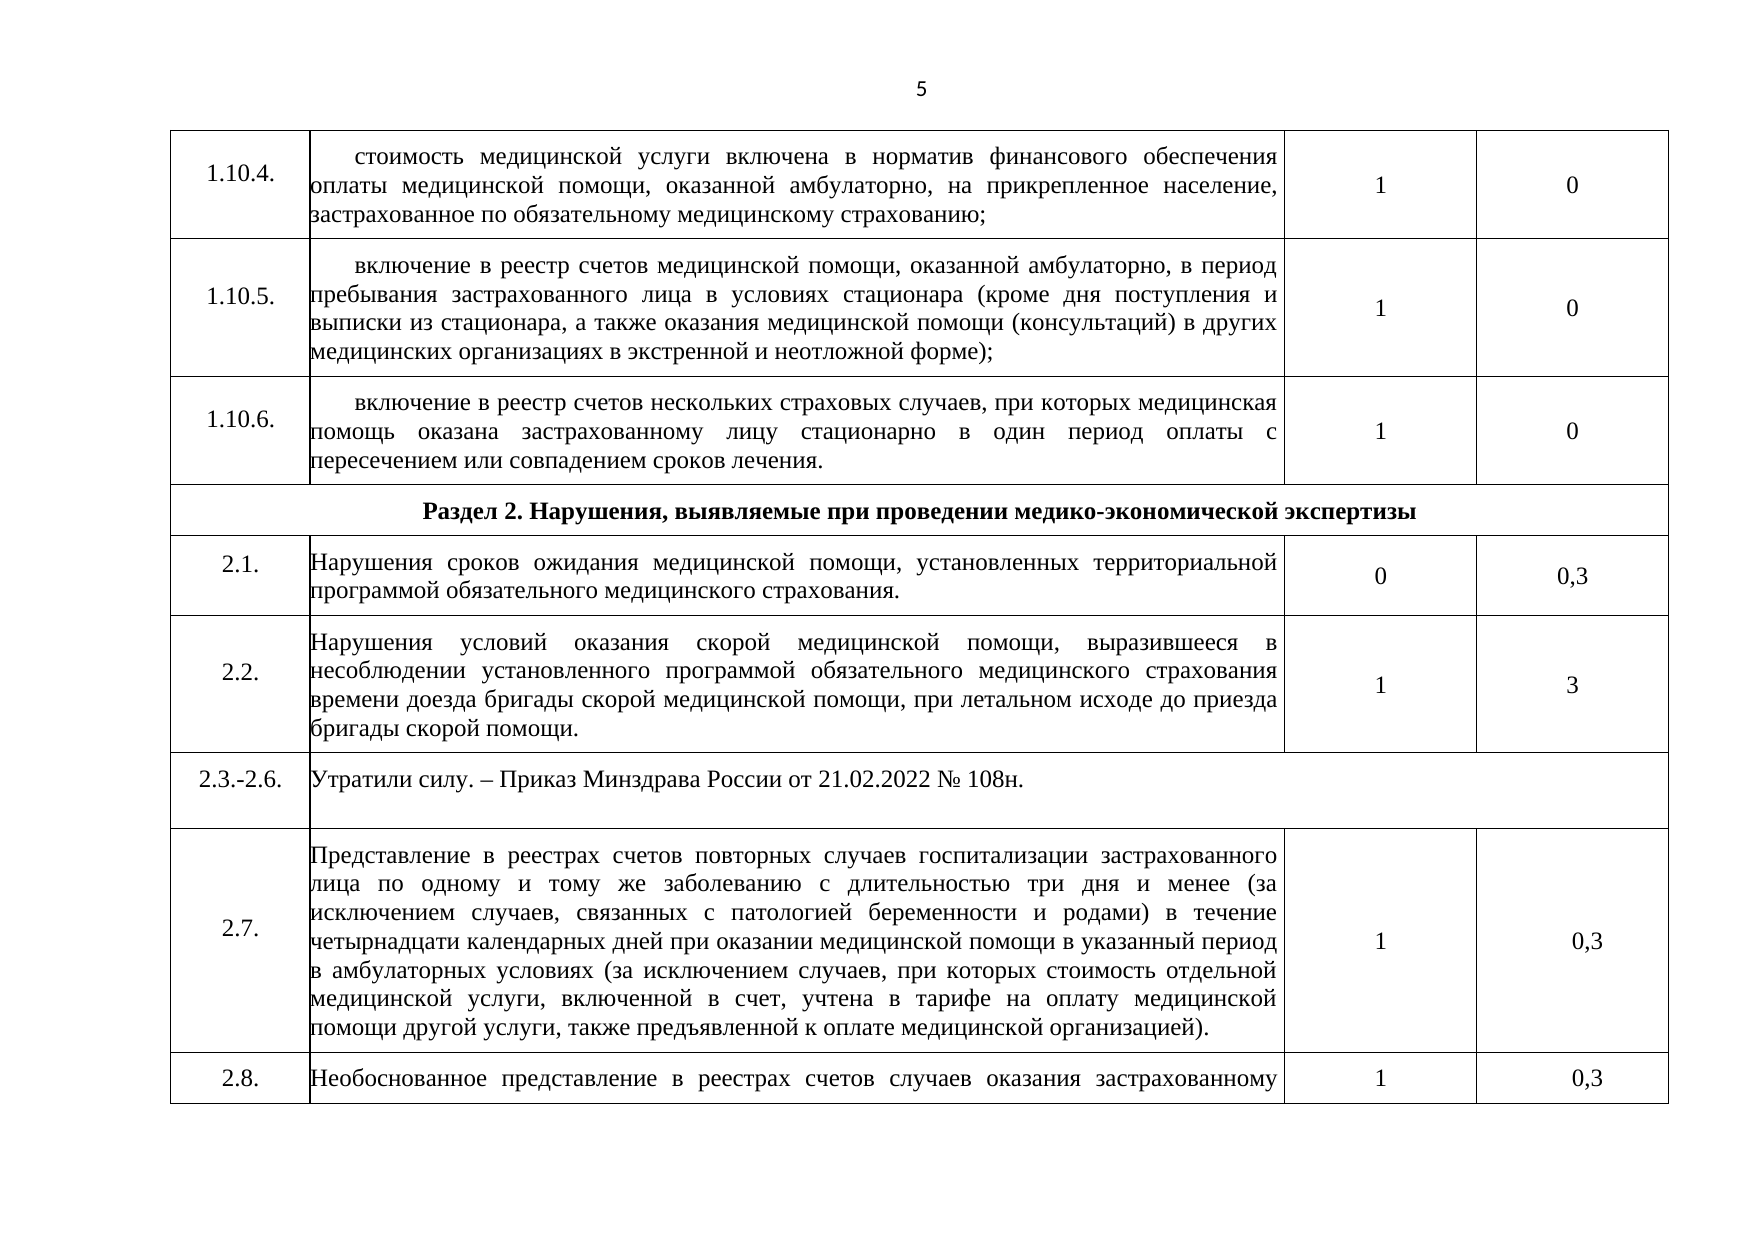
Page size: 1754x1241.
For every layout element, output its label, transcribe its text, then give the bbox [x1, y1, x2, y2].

table_cell включение в реестр счетов нескольких страховых случаев, при которых медицинская помощь оказана застрахованному лицу стационарно в один период оплаты с пересечением или совпадением сроков лечения. [311, 377, 1284, 484]
table_cell 1 [1285, 239, 1476, 376]
table_cell Раздел 2. Нарушения, выявляемые при проведении медико-экономической экспертизы [171, 485, 1668, 535]
table_cell 0 [1285, 536, 1476, 615]
table_cell Нарушения сроков ожидания медицинской помощи, установленных территориальной программой обязательного медицинского страхования. [311, 536, 1284, 615]
table_cell 0,3 [1477, 1053, 1668, 1103]
table_cell 2.8. [171, 1053, 309, 1103]
table_cell 0 [1477, 377, 1668, 484]
table_cell 2.2. [171, 616, 309, 752]
table_cell включение в реестр счетов медицинской помощи, оказанной амбулаторно, в период пребывания застрахованного лица в условиях стационара (кроме дня поступления и выписки из стационара, а также оказания медицинской помощи (консультаций) в других медицинских организациях в экстренной и неотложной форме); [311, 239, 1284, 376]
table_cell стоимость медицинской услуги включена в норматив финансового обеспечения оплаты медицинской помощи, оказанной амбулаторно, на прикрепленное население, застрахованное по обязательному медицинскому страхованию; [311, 131, 1284, 238]
table_cell 1 [1285, 1053, 1476, 1103]
table_cell 1.10.5. [171, 239, 309, 376]
table_cell Утратили силу. – Приказ Минздрава России от 21.02.2022 № 108н. [311, 753, 1668, 828]
table_cell 0 [1477, 239, 1668, 376]
table_cell 1.10.4. [171, 131, 309, 238]
table_cell 0 [1477, 131, 1668, 238]
table_cell 2.3.-2.6. [171, 753, 309, 828]
table_cell 1 [1285, 616, 1476, 752]
table_cell Представление в реестрах счетов повторных случаев госпитализации застрахованного лица по одному и тому же заболеванию с длительностью три дня и менее (за исключением случаев, связанных с патологией беременности и родами) в течение четырнадцати календарных дней при оказании медицинской помощи в указанный период в амбулаторных условиях (за исключением случаев, при которых стоимость отдельной медицинской услуги, включенной в счет, учтена в тарифе на оплату медицинской помощи другой услуги, также предъявленной к оплате медицинской организацией). [311, 829, 1284, 1052]
table_cell 1.10.6. [171, 377, 309, 484]
table_cell 1 [1285, 829, 1476, 1052]
table_cell 1 [1285, 377, 1476, 484]
table_cell 0,3 [1477, 829, 1668, 1052]
table_cell 2.1. [171, 536, 309, 615]
table_cell 1 [1285, 131, 1476, 238]
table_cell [311, 1053, 1284, 1103]
table_cell 0,3 [1477, 536, 1668, 615]
table_cell 3 [1477, 616, 1668, 752]
table_cell Нарушения условий оказания скорой медицинской помощи, выразившееся в несоблюдении установленного программой обязательного медицинского страхования времени доезда бригады скорой медицинской помощи, при летальном исходе до приезда бригады скорой помощи. [311, 616, 1284, 752]
table_cell 2.7. [171, 829, 309, 1052]
